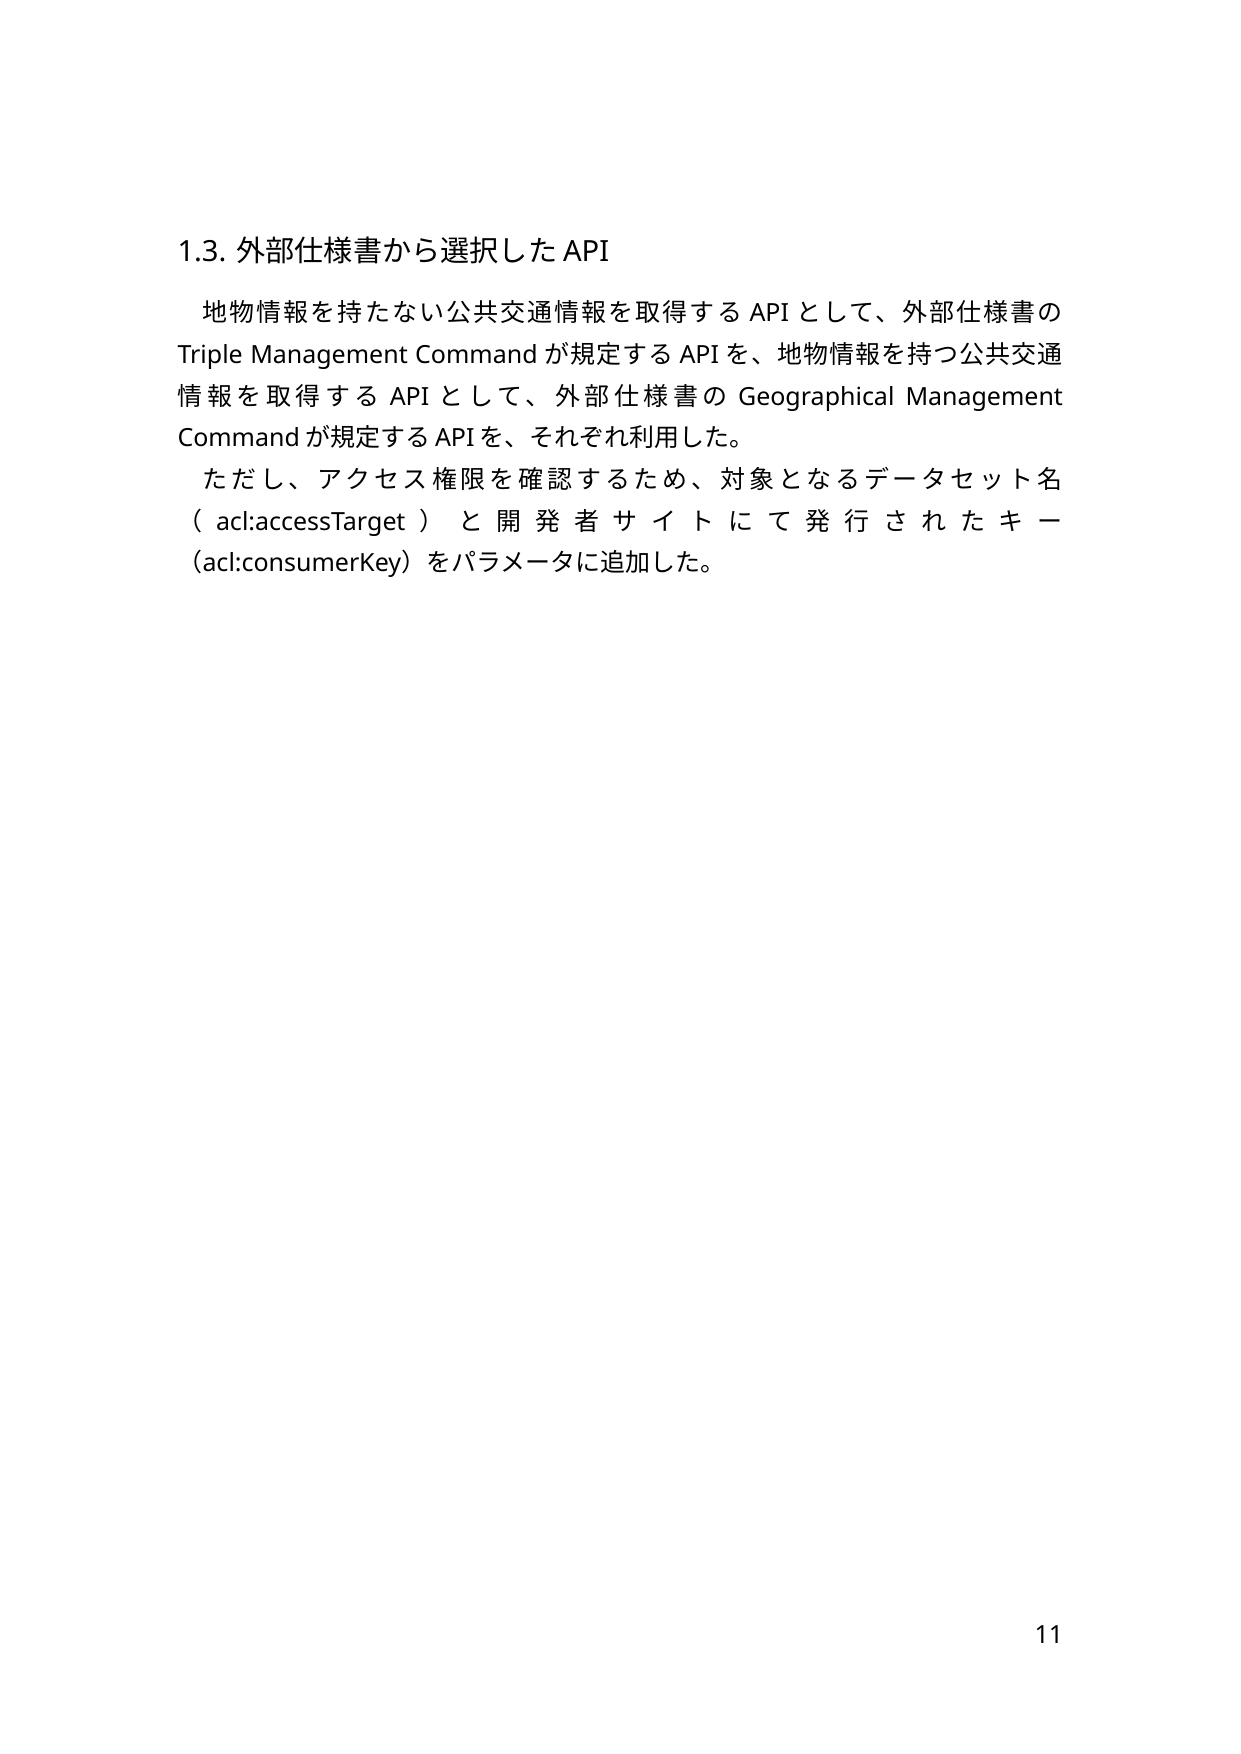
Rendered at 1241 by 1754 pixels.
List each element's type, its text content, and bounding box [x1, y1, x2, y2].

text 地物情報を持たない公共交通情報を取得するAPIとして、外部仕様書のTriple Management Commandが規定するAPIを、地物情報を持つ公共交通情報を取得するAPIとして、外部仕様書のGeographical Management Commandが規定するAPIを、それぞれ利用した。 [177, 290, 1063, 457]
subtitle 外部仕様書から選択したAPI [177, 207, 1063, 290]
text ただし、アクセス権限を確認するため、対象となるデータセット名（acl:accessTarget）と開発者サイトにて発行されたキー（acl:consumerKey）をパラメータに追加した。 [177, 457, 1063, 582]
